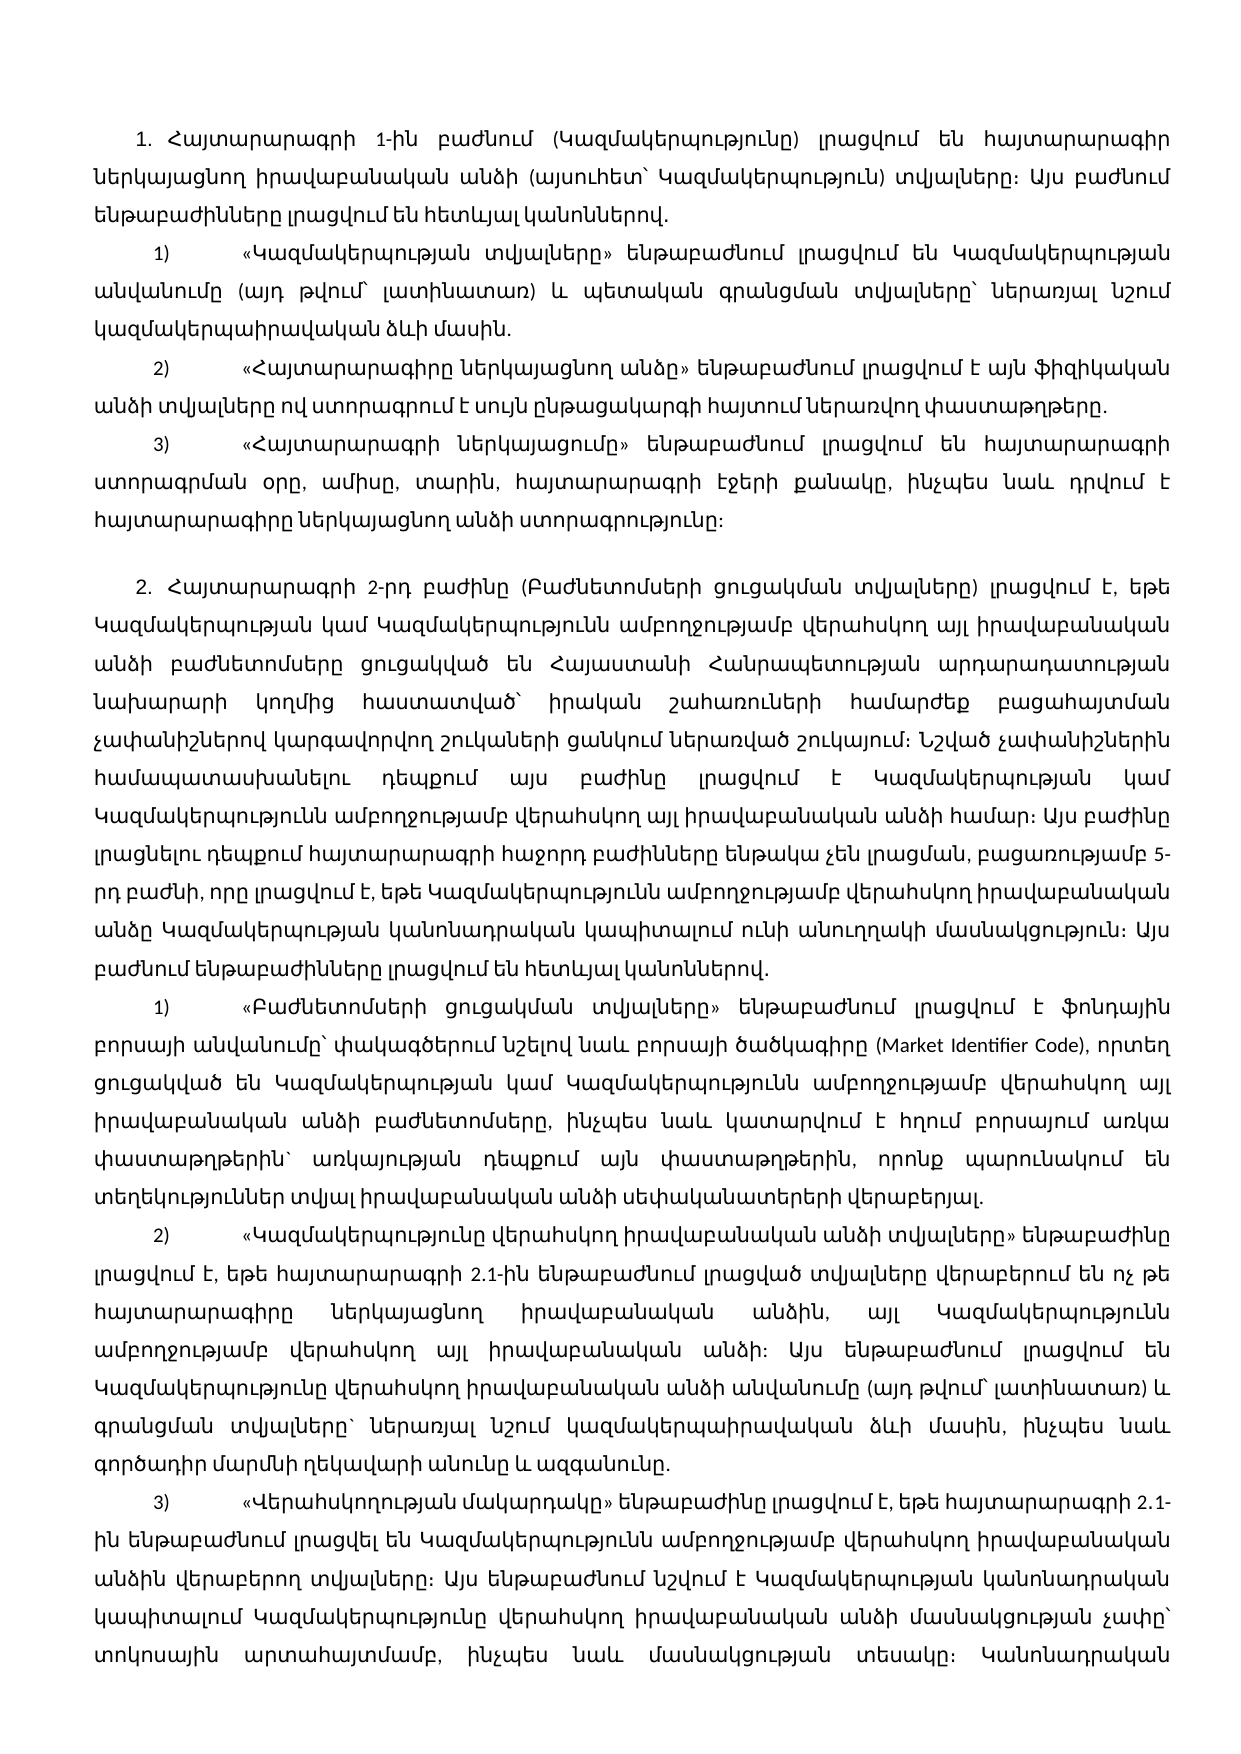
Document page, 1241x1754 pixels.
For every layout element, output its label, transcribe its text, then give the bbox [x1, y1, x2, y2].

list «Կազմակերպության տվյալները» ենթաբաժնում լրացվում են Կազմակերպության անվանումը (այդ թվում՝ լատինատառ) և պետական գրանցման տվյալները՝ ներառյալ նշում կազմակերպաիրավական ձևի մասին. [94, 240, 1171, 342]
list «Բաժնետոմսերի ցուցակման տվյալները» ենթաբաժնում լրացվում է ֆոնդային բորսայի անվանումը՝ փակագծերում նշելով նաև բորսայի ծածկագիրը (Market Identifier Code), որտեղ ցուցակված են Կազմակերպության կամ Կազմակերպությունն ամբողջությամբ վերահսկող այլ իրավաբանական անձի բաժնետոմսերը, ինչպես նաև կատարվում է հղում բորսայում առկա փաստաթղթերին` առկայության դեպքում այն փաստաթղթերին, որոնք պարունակում են տեղեկություններ տվյալ իրավաբանական անձի սեփականատերերի վերաբերյալ. [94, 994, 1171, 1210]
list Հայտարարագրի 2-րդ բաժինը (Բաժնետոմսերի ցուցակման տվյալները) լրացվում է, եթե Կազմակերպության կամ Կազմակերպությունն ամբողջությամբ վերահսկող այլ իրավաբանական անձի բաժնետոմսերը ցուցակված են Հայաստանի Հանրապետության արդարադատության նախարարի կողմից հաստատված՝ իրական շահառուների համարժեք բացահայտման չափանիշներով կարգավորվող շուկաների ցանկում ներառված շուկայում։ Նշված չափանիշներին համապատասխանելու դեպքում այս բաժինը լրացվում է Կազմակերպության կամ Կազմակերպությունն ամբողջությամբ վերահսկող այլ իրավաբանական անձի համար։ Այս բաժինը լրացնելու դեպքում հայտարարագրի հաջորդ բաժինները ենթակա չեն լրացման, բացառությամբ 5-րդ բաժնի, որը լրացվում է, եթե Կազմակերպությունն ամբողջությամբ վերահսկող իրավաբանական անձը Կազմակերպության կանոնադրական կապիտալում ունի անուղղակի մասնակցություն։ Այս բաժնում ենթաբաժինները լրացվում են հետևյալ կանոններով․ [94, 574, 1171, 981]
list «Հայտարարագրի ներկայացումը» ենթաբաժնում լրացվում են հայտարարագրի ստորագրման օրը, ամիսը, տարին, հայտարարագրի էջերի քանակը, ինչպես նաև դրվում է հայտարարագիրը ներկայացնող անձի ստորագրությունը: [94, 431, 1171, 533]
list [94, 1489, 1171, 1667]
list «Հայտարարագիրը ներկայացնող անձը» ենթաբաժնում լրացվում է այն ֆիզիկական անձի տվյալները ով ստորագրում է սույն ընթացակարգի հայտում ներառվող փաստաթղթերը. [94, 355, 1171, 418]
list «Կազմակերպությունը վերահսկող իրավաբանական անձի տվյալները» ենթաբաժինը լրացվում է, եթե հայտարարագրի 2.1-ին ենթաբաժնում լրացված տվյալները վերաբերում են ոչ թե հայտարարագիրը ներկայացնող իրավաբանական անձին, այլ Կազմակերպությունն ամբողջությամբ վերահսկող այլ իրավաբանական անձի: Այս ենթաբաժնում լրացվում են Կազմակերպությունը վերահսկող իրավաբանական անձի անվանումը (այդ թվում՝ լատինատառ) և գրանցման տվյալները` ներառյալ նշում կազմակերպաիրավական ձևի մասին, ինչպես նաև գործադիր մարմնի ղեկավարի անունը և ազգանունը. [94, 1223, 1171, 1477]
list Հայտարարագրի 1-ին բաժնում (Կազմակերպությունը) լրացվում են հայտարարագիր ներկայացնող իրավաբանական անձի (այսուհետ՝ Կազմակերպություն) տվյալները։ Այս բաժնում ենթաբաժինները լրացվում են հետևյալ կանոններով․ [94, 126, 1171, 228]
